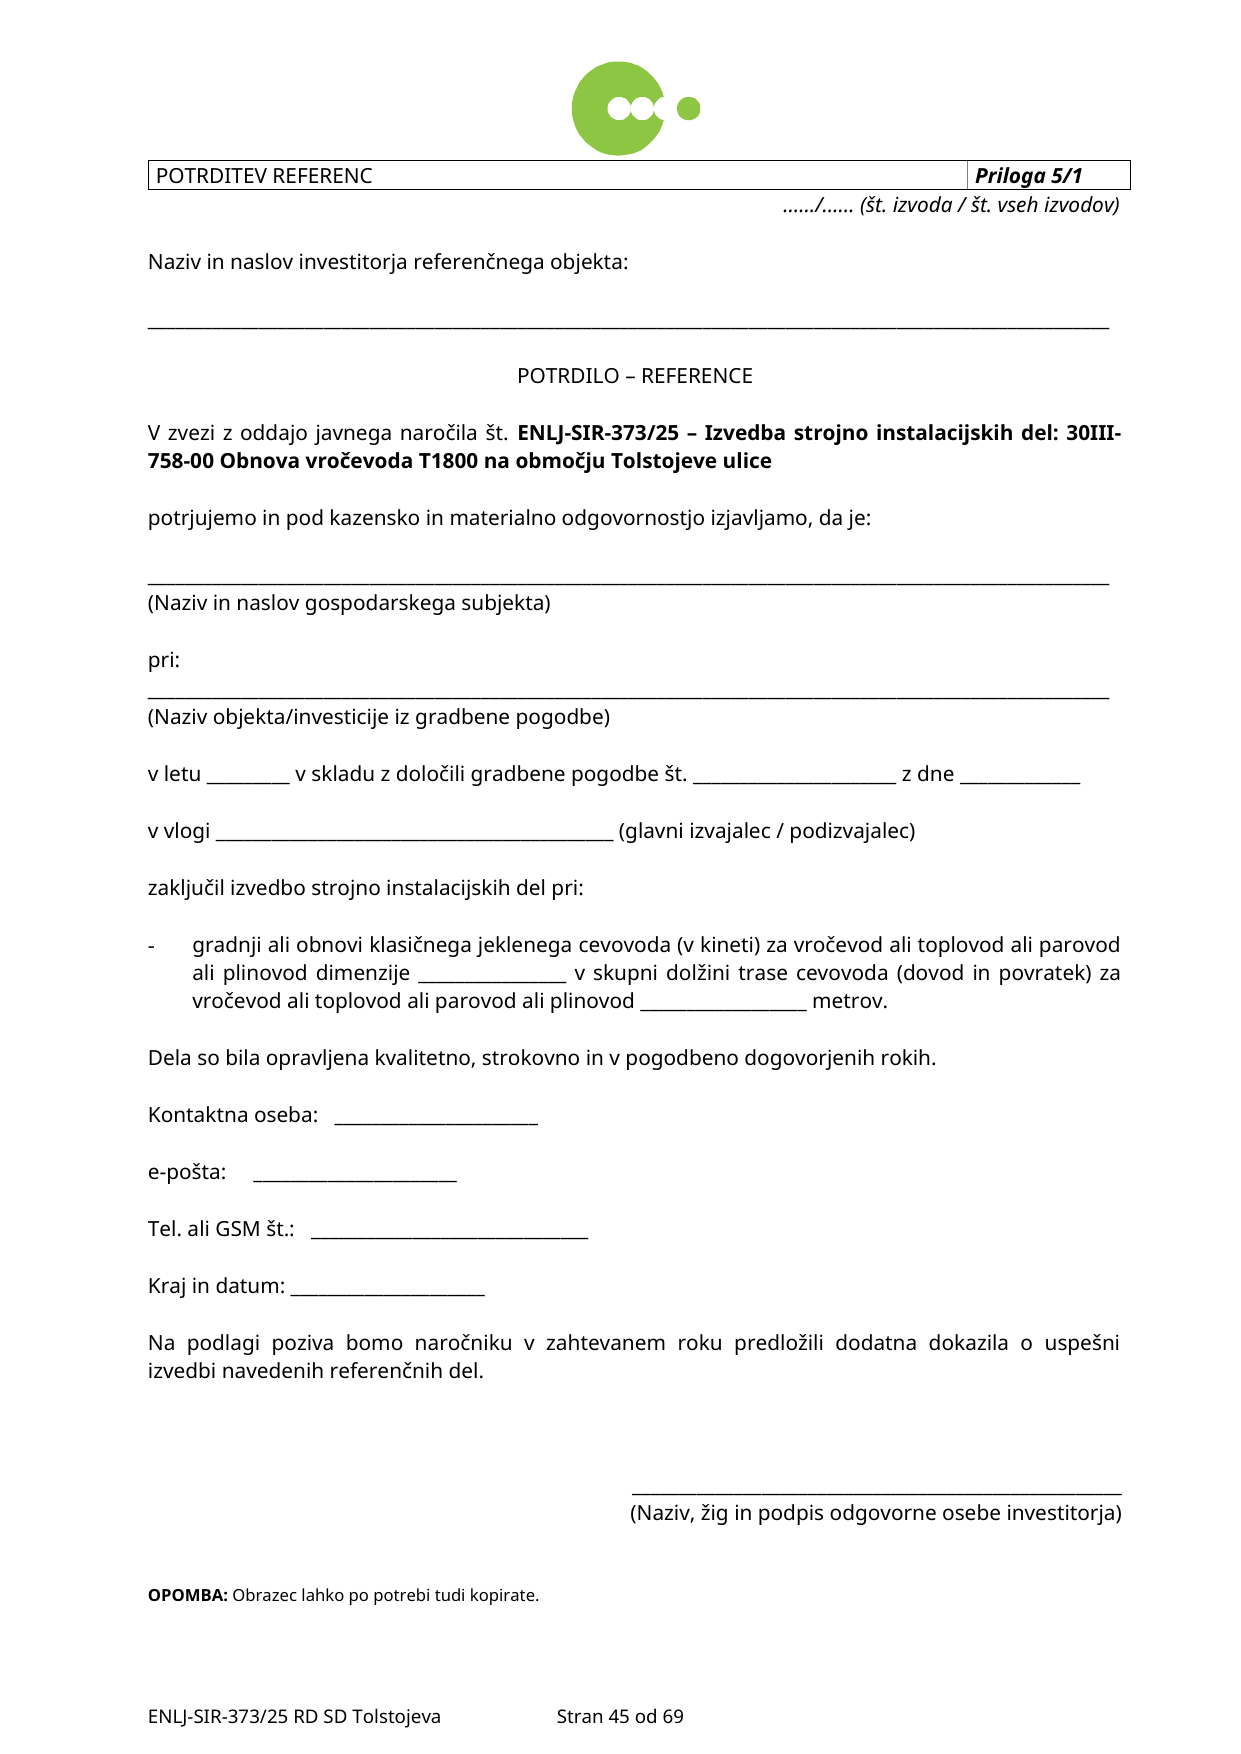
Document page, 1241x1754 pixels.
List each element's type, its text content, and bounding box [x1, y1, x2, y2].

text Na podlagi poziva bomo naročniku v zahtevanem roku predložili dodatna dokazila o uspešni izvedbi navedenih referenčnih del. [148, 1328, 1122, 1385]
text (Naziv, žig in podpis odgovorne osebe investitorja) [148, 1498, 1122, 1527]
text e-pošta: ______________________ [148, 1157, 1122, 1186]
text Tel. ali GSM št.: ______________________________ [148, 1214, 1122, 1243]
text v vlogi ___________________________________________ (glavni izvajalec / podizvajalec) [148, 816, 1122, 844]
text V zvezi z oddajo javnega naročila št. ENLJ-SIR-373/25 – Izvedba strojno instalacijskih del: 30III-758-00 Obnova vročevoda T1800 na območju Tolstojeve ulice [148, 418, 1122, 475]
text potrjujemo in pod kazensko in materialno odgovornostjo izjavljamo, da je: [148, 503, 1122, 532]
text ________________________________________________________________________________________________________ [148, 304, 1122, 333]
text Kontaktna oseba: ______________________ [148, 1100, 1122, 1129]
table_header POTRDITEV REFERENC [149, 161, 967, 189]
text zaključil izvedbo strojno instalacijskih del pri: [148, 873, 1122, 901]
text v letu _________ v skladu z določili gradbene pogodbe št. ______________________ z dne _____________ [148, 759, 1122, 788]
text pri: [148, 645, 1122, 674]
text (Naziv objekta/investicije iz gradbene pogodbe) [148, 702, 1122, 731]
text POTRDILO – REFERENCE [148, 361, 1122, 389]
text (Naziv in naslov gospodarskega subjekta) [148, 588, 1122, 617]
text OPOMBA: Obrazec lahko po potrebi tudi kopirate. [148, 1584, 1122, 1607]
text _____________________________________________________ [148, 1470, 1122, 1498]
text Dela so bila opravljena kvalitetno, strokovno in v pogodbeno dogovorjenih rokih. [148, 1043, 1122, 1072]
text ________________________________________________________________________________________________________ [148, 674, 1122, 702]
text ……/…… (št. izvoda / št. vseh izvodov) [148, 190, 1122, 219]
text Kraj in datum: _____________________ [148, 1271, 1122, 1299]
list gradnji ali obnovi klasičnega jeklenega cevovoda (v kineti) za vročevod ali toplovod ali parovod ali plinovod dimenzije ________________ v skupni dolžini trase cevovoda (dovod in povratek) za vročevod ali toplovod ali parovod ali plinovod __________________ metrov. [148, 930, 1122, 1015]
text Naziv in naslov investitorja referenčnega objekta: [148, 247, 1122, 276]
table_header Priloga 5/1 [968, 161, 1130, 189]
text ________________________________________________________________________________________________________ [148, 560, 1122, 588]
